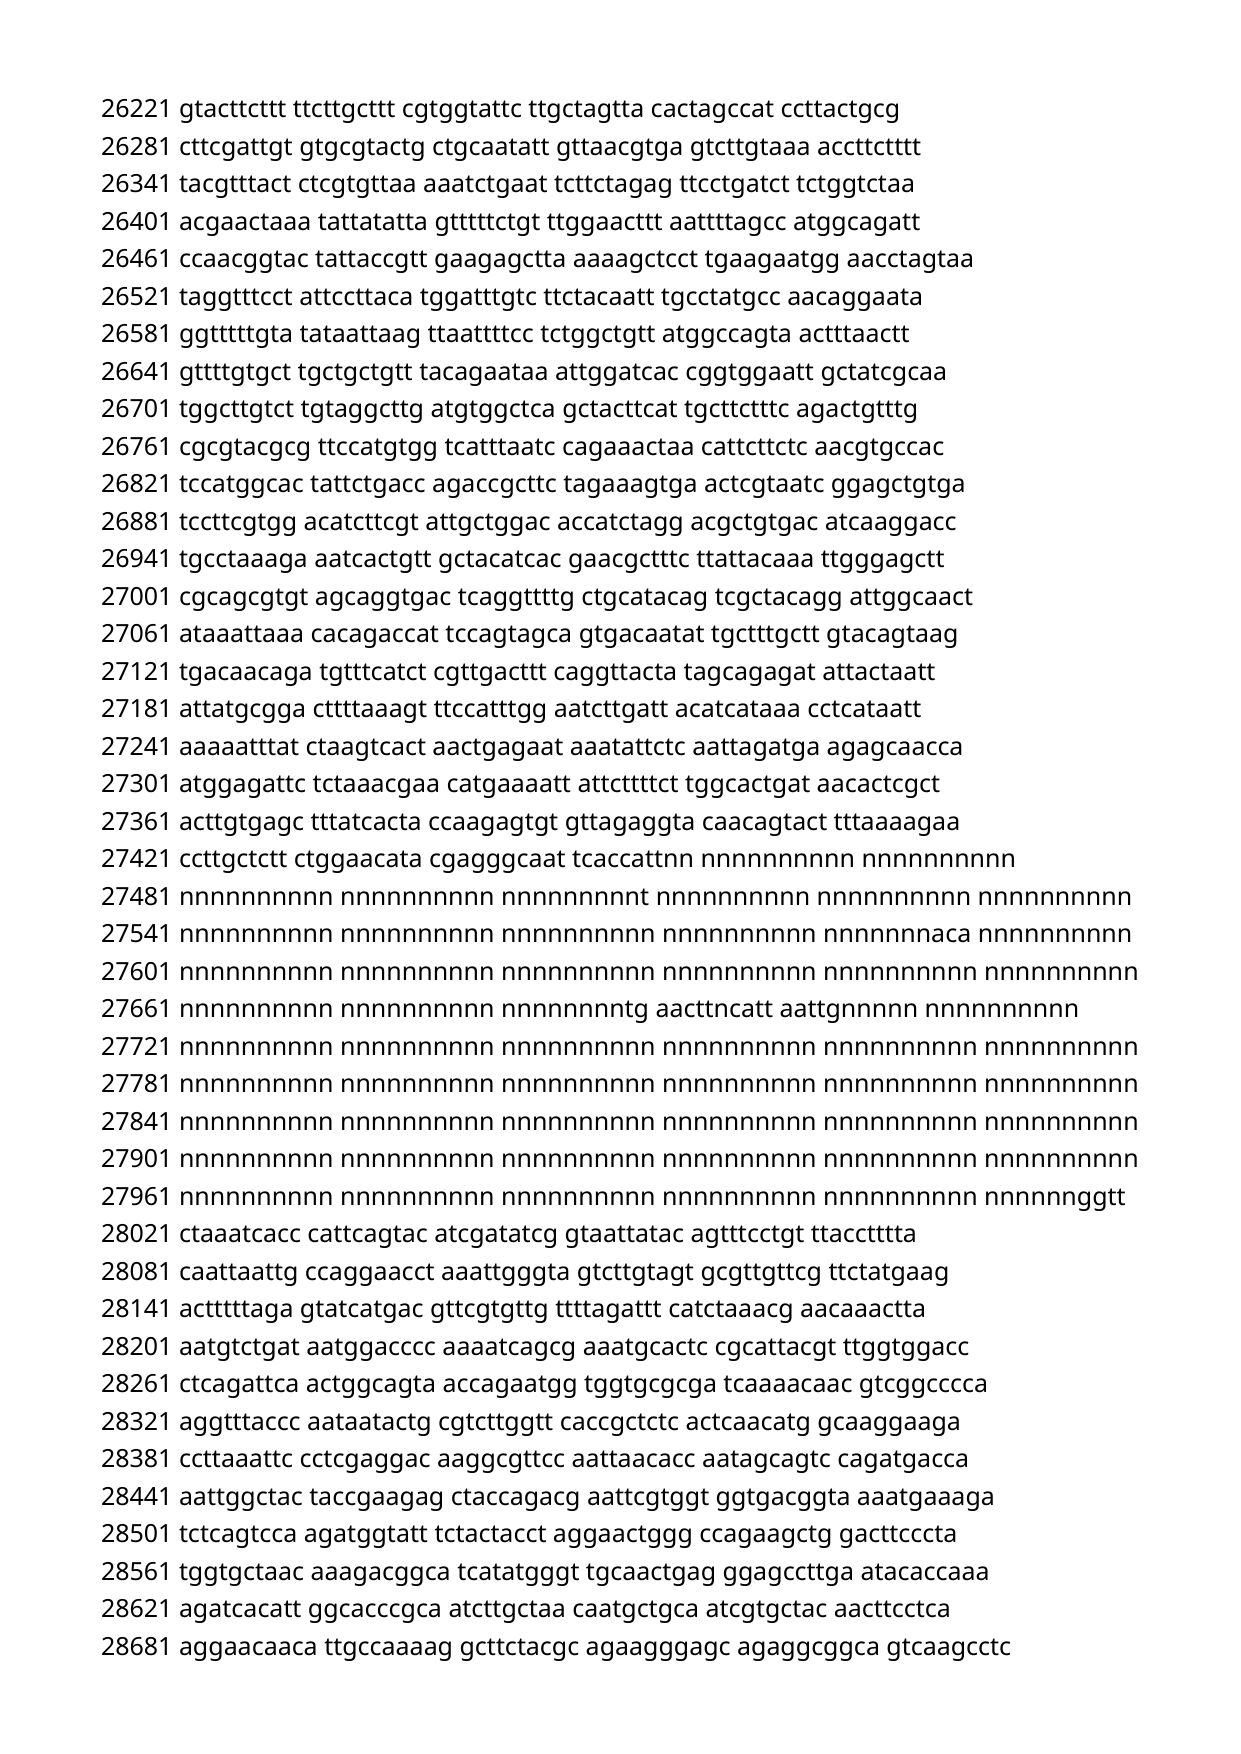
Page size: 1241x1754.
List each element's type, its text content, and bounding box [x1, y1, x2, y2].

text 26761 cgcgtacgcg ttccatgtgg tcatttaatc cagaaactaa cattcttctc aacgtgccac [75, 427, 1165, 464]
text 28261 ctcagattca actggcagta accagaatgg tggtgcgcga tcaaaacaac gtcggcccca [75, 1364, 1165, 1402]
text 26701 tggcttgtct tgtaggcttg atgtggctca gctacttcat tgcttctttc agactgtttg [75, 389, 1165, 427]
text 28561 tggtgctaac aaagacggca tcatatgggt tgcaactgag ggagccttga atacaccaaa [75, 1552, 1165, 1589]
text 28441 aattggctac taccgaagag ctaccagacg aattcgtggt ggtgacggta aaatgaaaga [75, 1477, 1165, 1514]
text 27781 nnnnnnnnnn nnnnnnnnnn nnnnnnnnnn nnnnnnnnnn nnnnnnnnnn nnnnnnnnnn [75, 1064, 1165, 1102]
text 27721 nnnnnnnnnn nnnnnnnnnn nnnnnnnnnn nnnnnnnnnn nnnnnnnnnn nnnnnnnnnn [75, 1027, 1165, 1064]
text 26341 tacgtttact ctcgtgttaa aaatctgaat tcttctagag ttcctgatct tctggtctaa [75, 164, 1165, 202]
text 26401 acgaactaaa tattatatta gtttttctgt ttggaacttt aattttagcc atggcagatt [75, 202, 1165, 239]
text 27121 tgacaacaga tgtttcatct cgttgacttt caggttacta tagcagagat attactaatt [75, 652, 1165, 689]
text 27361 acttgtgagc tttatcacta ccaagagtgt gttagaggta caacagtact tttaaaagaa [75, 802, 1165, 839]
text 28021 ctaaatcacc cattcagtac atcgatatcg gtaattatac agtttcctgt ttacctttta [75, 1214, 1165, 1252]
text 26821 tccatggcac tattctgacc agaccgcttc tagaaagtga actcgtaatc ggagctgtga [75, 464, 1165, 502]
text 26281 cttcgattgt gtgcgtactg ctgcaatatt gttaacgtga gtcttgtaaa accttctttt [75, 127, 1165, 164]
text 28621 agatcacatt ggcacccgca atcttgctaa caatgctgca atcgtgctac aacttcctca [75, 1589, 1165, 1627]
text 27181 attatgcgga cttttaaagt ttccatttgg aatcttgatt acatcataaa cctcataatt [75, 689, 1165, 727]
text 26521 taggtttcct attccttaca tggatttgtc ttctacaatt tgcctatgcc aacaggaata [75, 277, 1165, 314]
text 27661 nnnnnnnnnn nnnnnnnnnn nnnnnnnntg aacttncatt aattgnnnnn nnnnnnnnnn [75, 989, 1165, 1027]
text 26641 gttttgtgct tgctgctgtt tacagaataa attggatcac cggtggaatt gctatcgcaa [75, 352, 1165, 389]
text 27421 ccttgctctt ctggaacata cgagggcaat tcaccattnn nnnnnnnnnn nnnnnnnnnn [75, 839, 1165, 877]
text 28201 aatgtctgat aatggacccc aaaatcagcg aaatgcactc cgcattacgt ttggtggacc [75, 1327, 1165, 1364]
text 27001 cgcagcgtgt agcaggtgac tcaggttttg ctgcatacag tcgctacagg attggcaact [75, 577, 1165, 614]
text 27841 nnnnnnnnnn nnnnnnnnnn nnnnnnnnnn nnnnnnnnnn nnnnnnnnnn nnnnnnnnnn [75, 1102, 1165, 1139]
text 28081 caattaattg ccaggaacct aaattgggta gtcttgtagt gcgttgttcg ttctatgaag [75, 1252, 1165, 1289]
text 28501 tctcagtcca agatggtatt tctactacct aggaactggg ccagaagctg gacttcccta [75, 1514, 1165, 1552]
text 28381 ccttaaattc cctcgaggac aaggcgttcc aattaacacc aatagcagtc cagatgacca [75, 1439, 1165, 1477]
text 27241 aaaaatttat ctaagtcact aactgagaat aaatattctc aattagatga agagcaacca [75, 727, 1165, 764]
text 27301 atggagattc tctaaacgaa catgaaaatt attcttttct tggcactgat aacactcgct [75, 764, 1165, 802]
text 27961 nnnnnnnnnn nnnnnnnnnn nnnnnnnnnn nnnnnnnnnn nnnnnnnnnn nnnnnnggtt [75, 1177, 1165, 1214]
text 27541 nnnnnnnnnn nnnnnnnnnn nnnnnnnnnn nnnnnnnnnn nnnnnnnaca nnnnnnnnnn [75, 914, 1165, 952]
text 26941 tgcctaaaga aatcactgtt gctacatcac gaacgctttc ttattacaaa ttgggagctt [75, 539, 1165, 577]
text 28681 aggaacaaca ttgccaaaag gcttctacgc agaagggagc agaggcggca gtcaagcctc [75, 1627, 1165, 1664]
text 28141 actttttaga gtatcatgac gttcgtgttg ttttagattt catctaaacg aacaaactta [75, 1289, 1165, 1327]
text 27601 nnnnnnnnnn nnnnnnnnnn nnnnnnnnnn nnnnnnnnnn nnnnnnnnnn nnnnnnnnnn [75, 952, 1165, 989]
text 28321 aggtttaccc aataatactg cgtcttggtt caccgctctc actcaacatg gcaaggaaga [75, 1402, 1165, 1439]
text 27061 ataaattaaa cacagaccat tccagtagca gtgacaatat tgctttgctt gtacagtaag [75, 614, 1165, 652]
text 26881 tccttcgtgg acatcttcgt attgctggac accatctagg acgctgtgac atcaaggacc [75, 502, 1165, 539]
text 26221 gtacttcttt ttcttgcttt cgtggtattc ttgctagtta cactagccat ccttactgcg [75, 89, 1165, 127]
text 26461 ccaacggtac tattaccgtt gaagagctta aaaagctcct tgaagaatgg aacctagtaa [75, 239, 1165, 277]
text 27481 nnnnnnnnnn nnnnnnnnnn nnnnnnnnnt nnnnnnnnnn nnnnnnnnnn nnnnnnnnnn [75, 877, 1165, 914]
text 27901 nnnnnnnnnn nnnnnnnnnn nnnnnnnnnn nnnnnnnnnn nnnnnnnnnn nnnnnnnnnn [75, 1139, 1165, 1177]
text 26581 ggtttttgta tataattaag ttaattttcc tctggctgtt atggccagta actttaactt [75, 314, 1165, 352]
